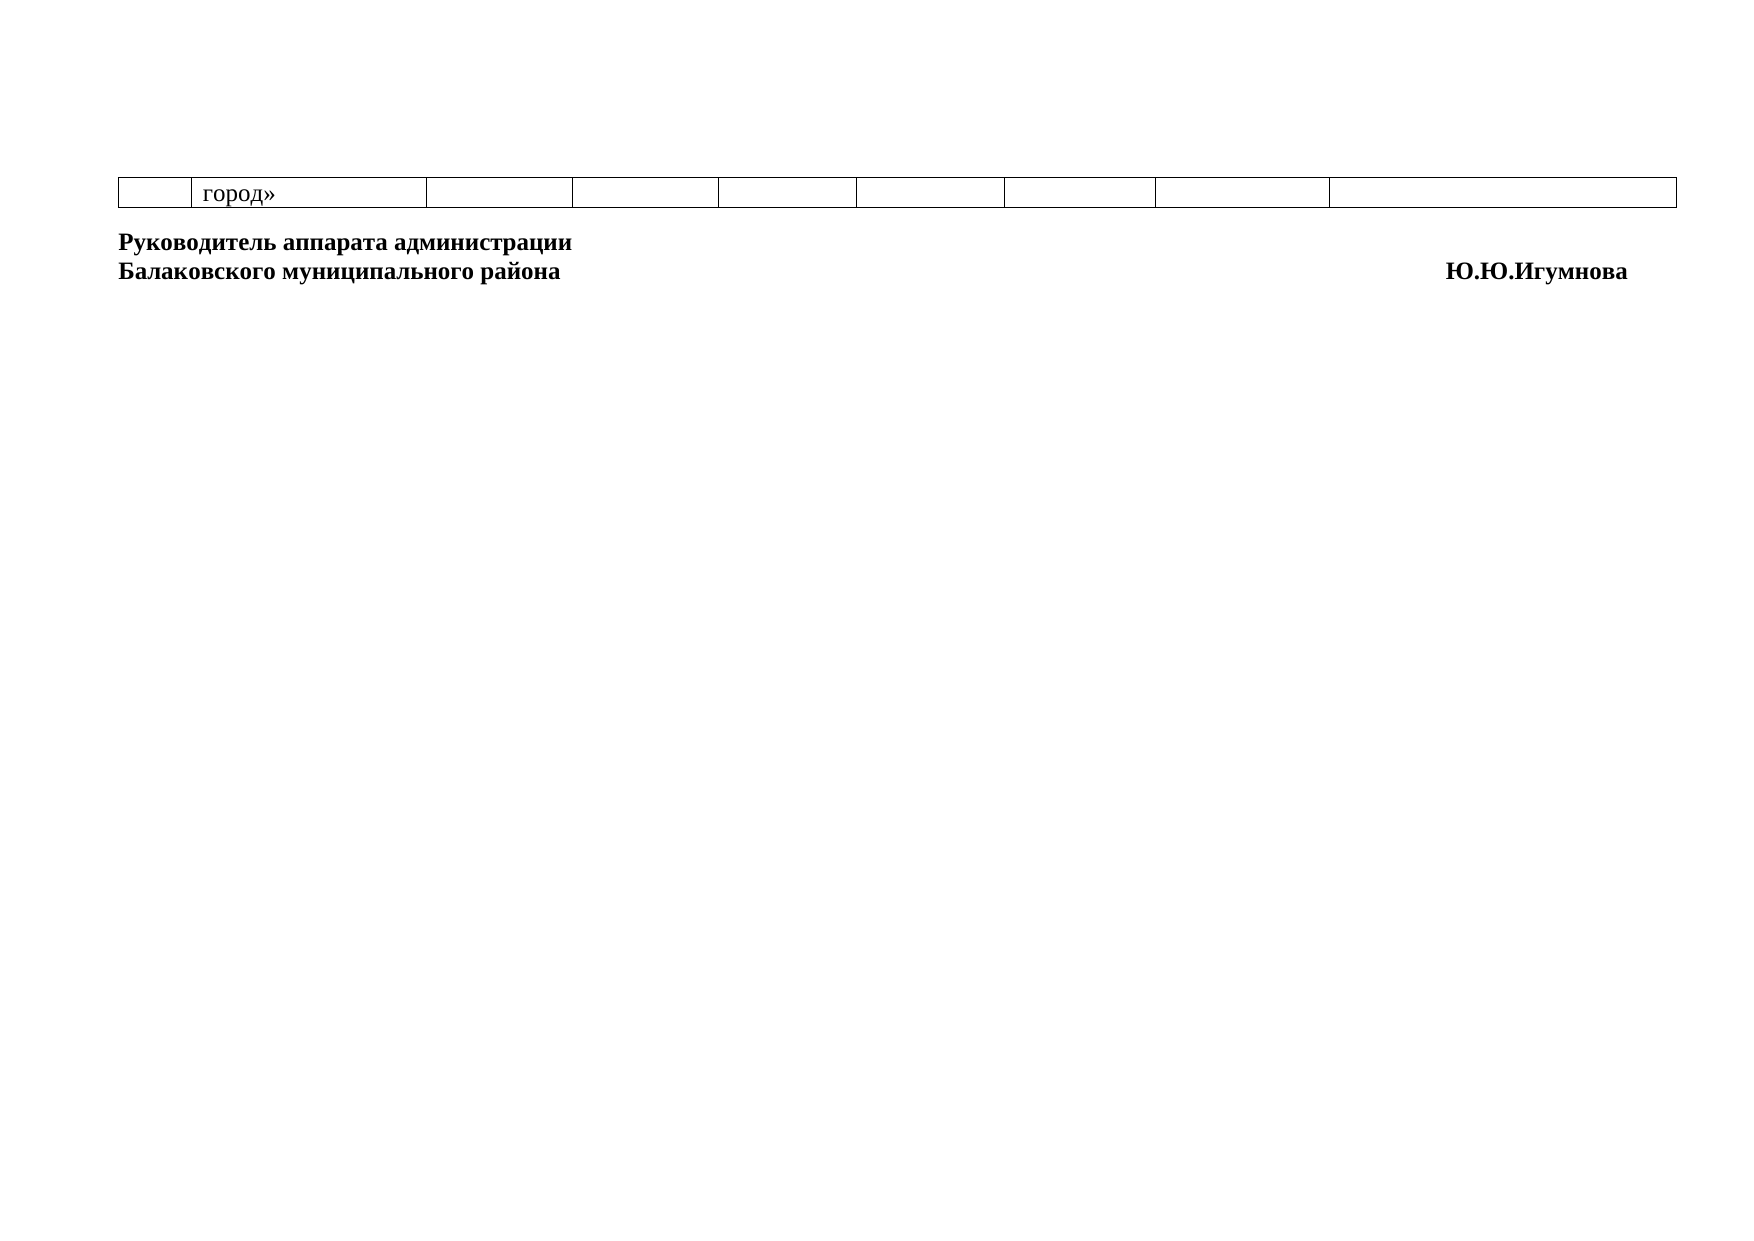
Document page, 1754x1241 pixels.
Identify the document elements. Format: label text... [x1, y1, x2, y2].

table_cell - [719, 178, 856, 207]
table_cell 11. [119, 178, 191, 207]
table_cell 1 [573, 178, 718, 207]
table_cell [1156, 178, 1329, 207]
table_cell [1330, 178, 1676, 207]
table_cell 1 [1005, 178, 1155, 207]
table_cell - [857, 178, 1004, 207]
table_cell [192, 178, 426, 207]
text Балаковского муниципального района Ю.Ю.Игумнова [118, 256, 1636, 285]
text Руководитель аппарата администрации [118, 227, 1636, 256]
table_cell шт [427, 178, 572, 207]
